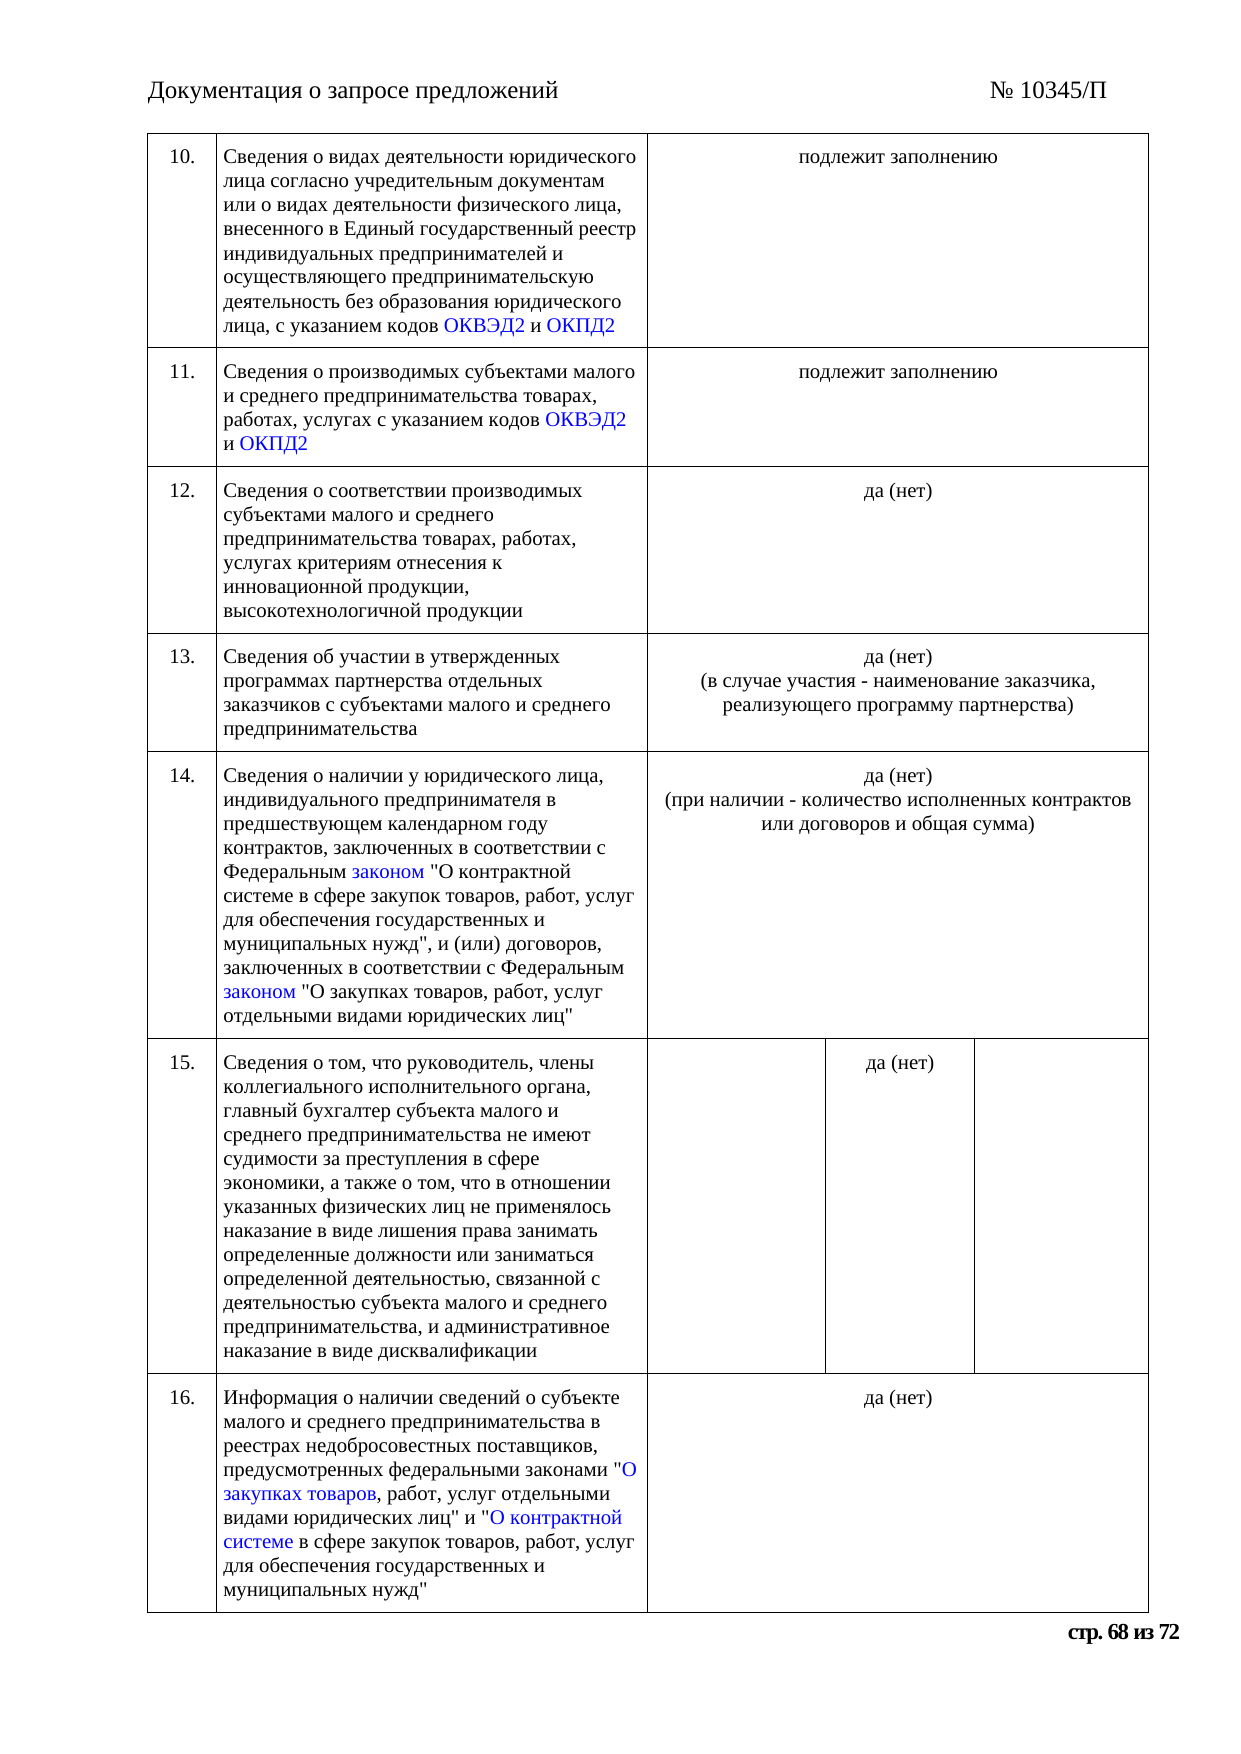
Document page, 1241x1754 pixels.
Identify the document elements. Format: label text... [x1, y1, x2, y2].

table_cell подлежит заполнению [648, 134, 1148, 347]
table_cell Сведения о производимых субъектами малого и среднего предпринимательства товарах, работах, услугах с указанием кодов ОКВЭД2 и ОКПД2 [217, 348, 647, 466]
table_cell 16. [148, 1374, 216, 1612]
table_cell Сведения об участии в утвержденных программах партнерства отдельных заказчиков с субъектами малого и среднего предпринимательства [217, 634, 647, 751]
table_cell 11. [148, 348, 216, 466]
table_cell Сведения о соответствии производимых субъектами малого и среднего предпринимательства товарах, работах, услугах критериям отнесения к инновационной продукции, высокотехнологичной продукции [217, 467, 647, 632]
table_cell Сведения о видах деятельности юридического лица согласно учредительным документам или о видах деятельности физического лица, внесенного в Единый государственный реестр индивидуальных предпринимателей и осуществляющего предпринимательскую деятельность без образования юридического лица, с указанием кодов ОКВЭД2 и ОКПД2 [217, 134, 647, 347]
table_cell [975, 1039, 1148, 1373]
table_cell 13. [148, 634, 216, 751]
table_cell да (нет) (в случае участия - наименование заказчика, реализующего программу партнерства) [648, 634, 1148, 751]
table_cell Информация о наличии сведений о субъекте малого и среднего предпринимательства в реестрах недобросовестных поставщиков, предусмотренных федеральными законами "О закупках товаров, работ, услуг отдельными видами юридических лиц" и "О контрактной системе в сфере закупок товаров, работ, услуг для обеспечения государственных и муниципальных нужд" [217, 1374, 647, 1612]
table_cell 10. [148, 134, 216, 347]
table_cell да (нет) [648, 1374, 1148, 1612]
table_cell [648, 1039, 825, 1373]
table_cell Сведения о том, что руководитель, члены коллегиального исполнительного органа, главный бухгалтер субъекта малого и среднего предпринимательства не имеют судимости за преступления в сфере экономики, а также о том, что в отношении указанных физических лиц не применялось наказание в виде лишения права занимать определенные должности или заниматься определенной деятельностью, связанной с деятельностью субъекта малого и среднего предпринимательства, и административное наказание в виде дисквалификации [217, 1039, 647, 1373]
table_cell Сведения о наличии у юридического лица, индивидуального предпринимателя в предшествующем календарном году контрактов, заключенных в соответствии с Федеральным законом "О контрактной системе в сфере закупок товаров, работ, услуг для обеспечения государственных и муниципальных нужд", и (или) договоров, заключенных в соответствии с Федеральным законом "О закупках товаров, работ, услуг отдельными видами юридических лиц" [217, 752, 647, 1038]
table_cell да (нет) [648, 467, 1148, 632]
table_cell 15. [148, 1039, 216, 1373]
table_cell да (нет) (при наличии - количество исполненных контрактов или договоров и общая сумма) [648, 752, 1148, 1038]
table_cell подлежит заполнению [648, 348, 1148, 466]
table_cell 12. [148, 467, 216, 632]
table_cell да (нет) [826, 1039, 974, 1373]
table_cell 14. [148, 752, 216, 1038]
